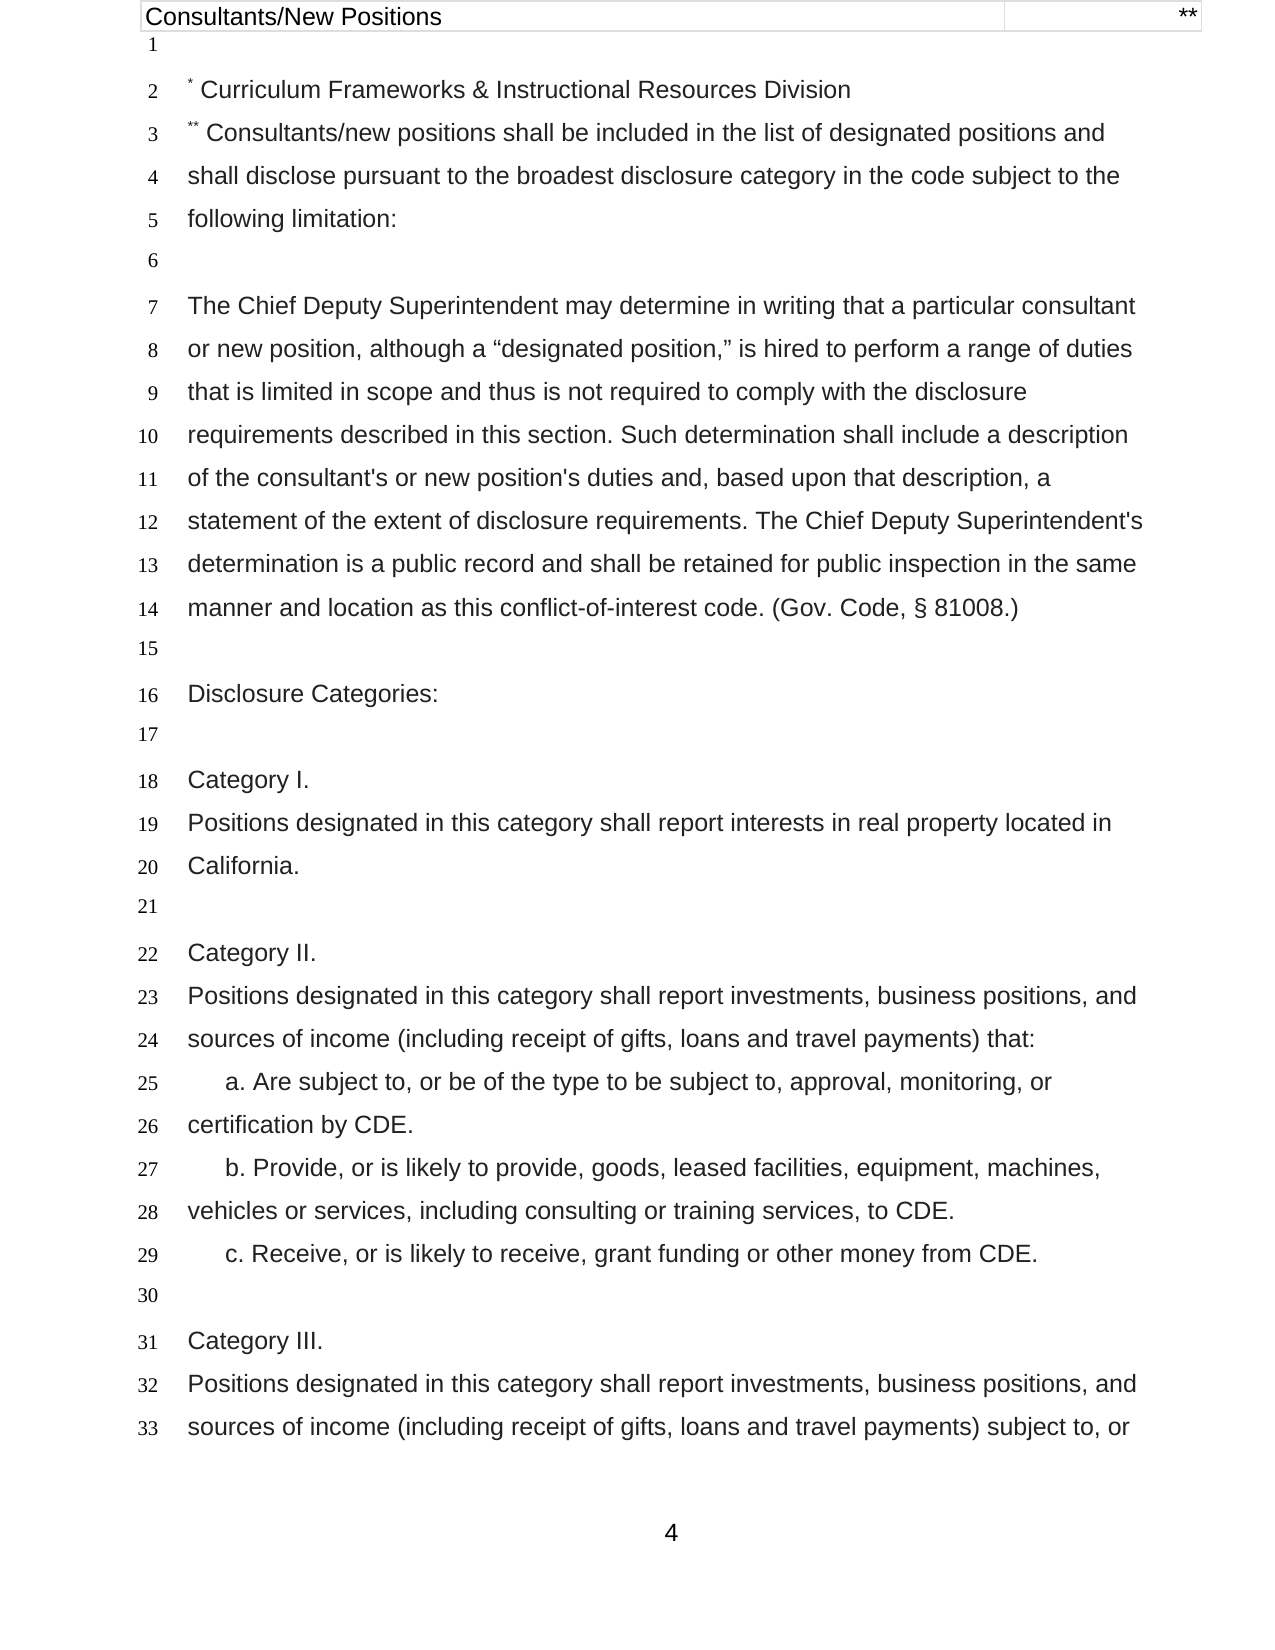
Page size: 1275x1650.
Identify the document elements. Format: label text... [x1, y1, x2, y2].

table_cell Consultants/New Positions [142, 2, 1004, 30]
text b. Provide, or is likely to provide, goods, leased facilities, equipment, machines, vehicles or services, including consulting or training services, to CDE. [187, 1153, 1155, 1225]
table_cell ** [1005, 2, 1201, 30]
text Disclosure Categories: [187, 679, 1155, 707]
text The Chief Deputy Superintendent may determine in writing that a particular consultant or new position, although a “designated position,” is hired to perform a range of duties that is limited in scope and thus is not required to comply with the disclosure requirements described in this section. Such determination shall include a description of the consultant's or new position's duties and, based upon that description, a statement of the extent of disclosure requirements. The Chief Deputy Superintendent's determination is a public record and shall be retained for public inspection in the same manner and location as this conflict-of-interest code. (Gov. Code, § 81008.) [187, 291, 1155, 621]
text a. Are subject to, or be of the type to be subject to, approval, monitoring, or certification by CDE. [187, 1067, 1155, 1139]
text Positions designated in this category shall report interests in real property located in California. [187, 808, 1155, 880]
text Category III. [187, 1326, 1155, 1354]
text Positions designated in this category shall report investments, business positions, and sources of income (including receipt of gifts, loans and travel payments) that: [187, 981, 1155, 1052]
text c. Receive, or is likely to receive, grant funding or other money from CDE. [187, 1239, 1155, 1268]
text Category I. [187, 765, 1155, 794]
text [187, 1369, 1155, 1441]
text ** Consultants/new positions shall be included in the list of designated positions and shall disclose pursuant to the broadest disclosure category in the code subject to the following limitation: [187, 118, 1155, 233]
text * Curriculum Frameworks & Instructional Resources Division [187, 75, 1155, 104]
text Category II. [187, 937, 1155, 966]
